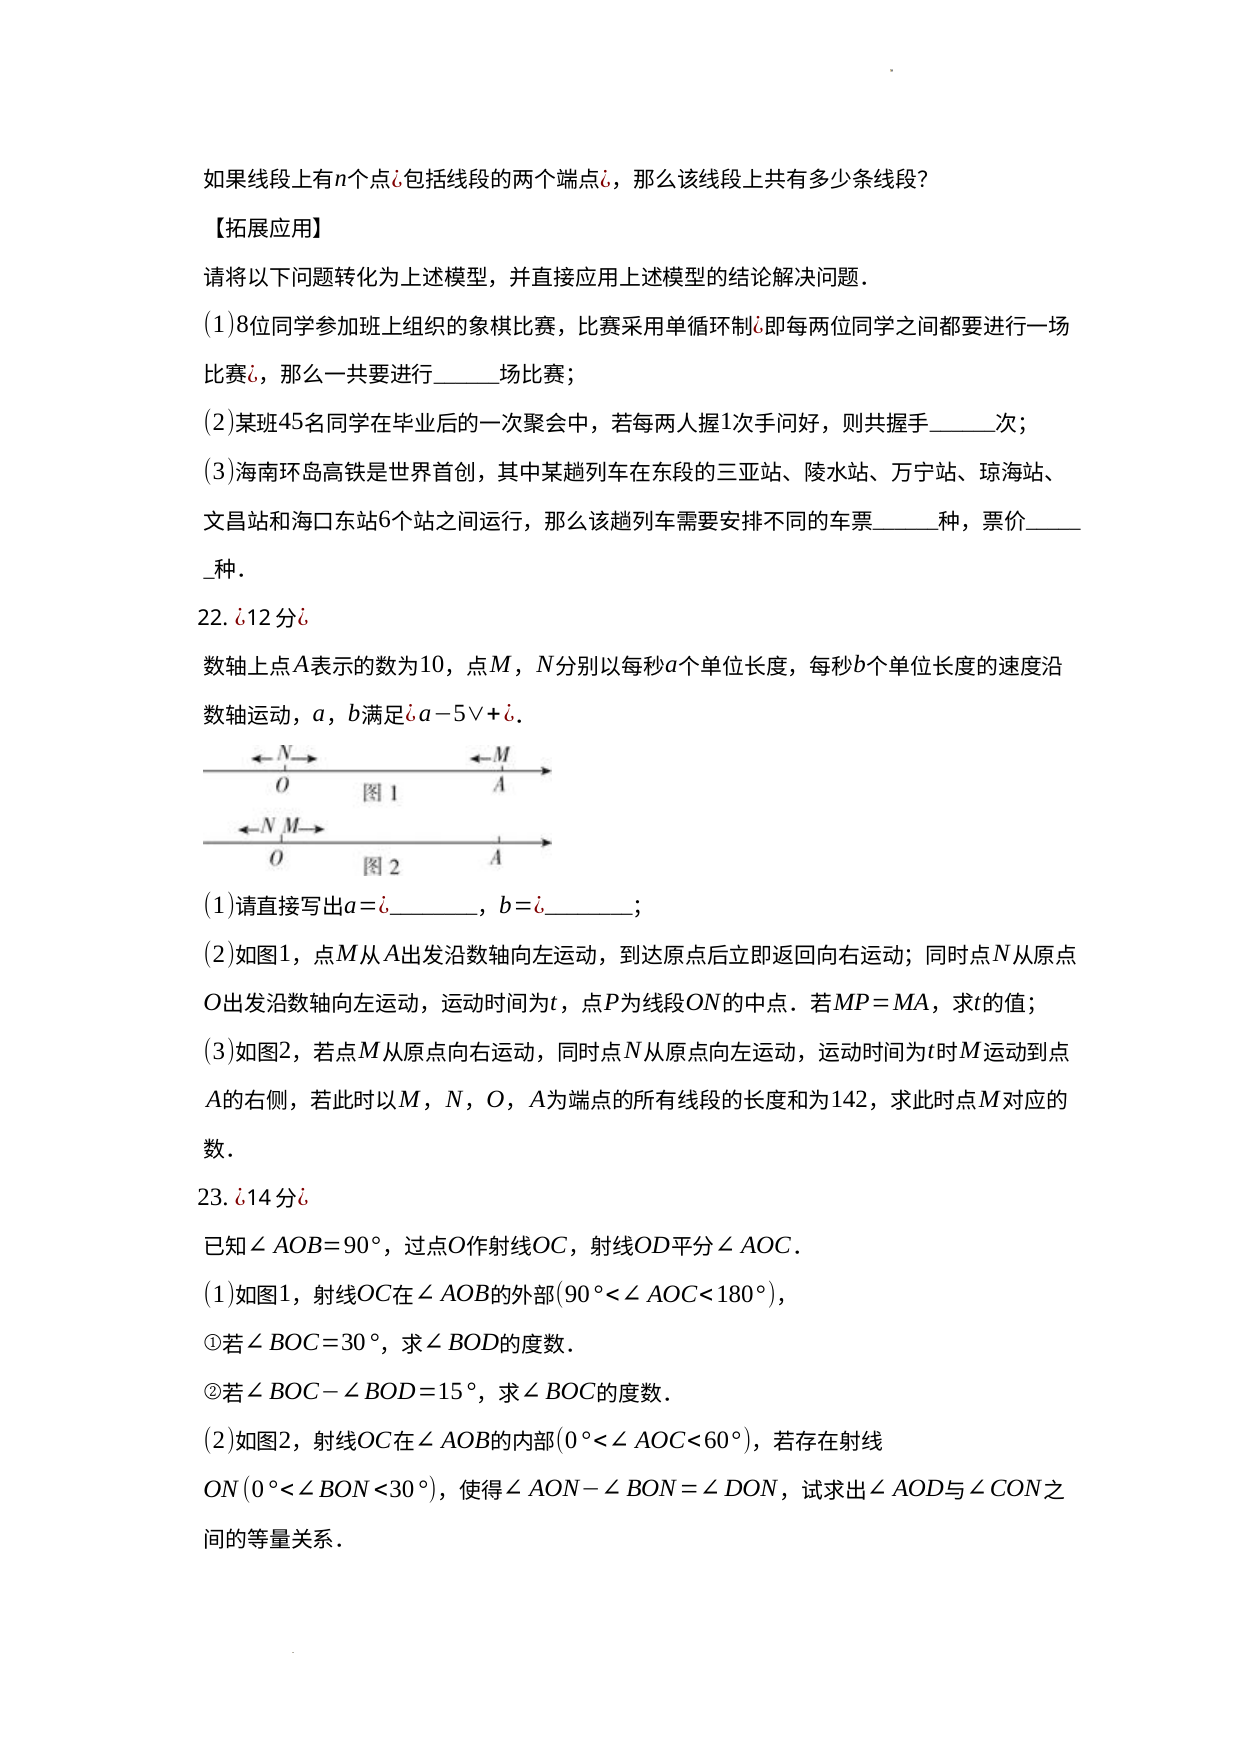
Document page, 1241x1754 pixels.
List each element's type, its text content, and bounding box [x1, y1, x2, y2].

text 请直接写出________，________； [203, 889, 1081, 921]
text 如图，点从出发沿数轴向左运动，到达原点后立即返回向右运动；同时点从原点出发沿数轴向左运动，运动时间为，点为线段的中点．若，求的值； [203, 937, 1081, 1018]
text 数轴上点表示的数为，点，分别以每秒个单位长度，每秒个单位长度的速度沿数轴运动，，满足． [203, 649, 1081, 730]
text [203, 162, 1081, 584]
text 如图，若点从原点向右运动，同时点从原点向左运动，运动时间为时运动到点的右侧，若此时以，，，为端点的所有线段的长度和为，求此时点对应的数． [203, 1034, 1081, 1164]
list 12分 [197, 600, 1081, 633]
picture [203, 745, 552, 876]
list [197, 1180, 1081, 1554]
